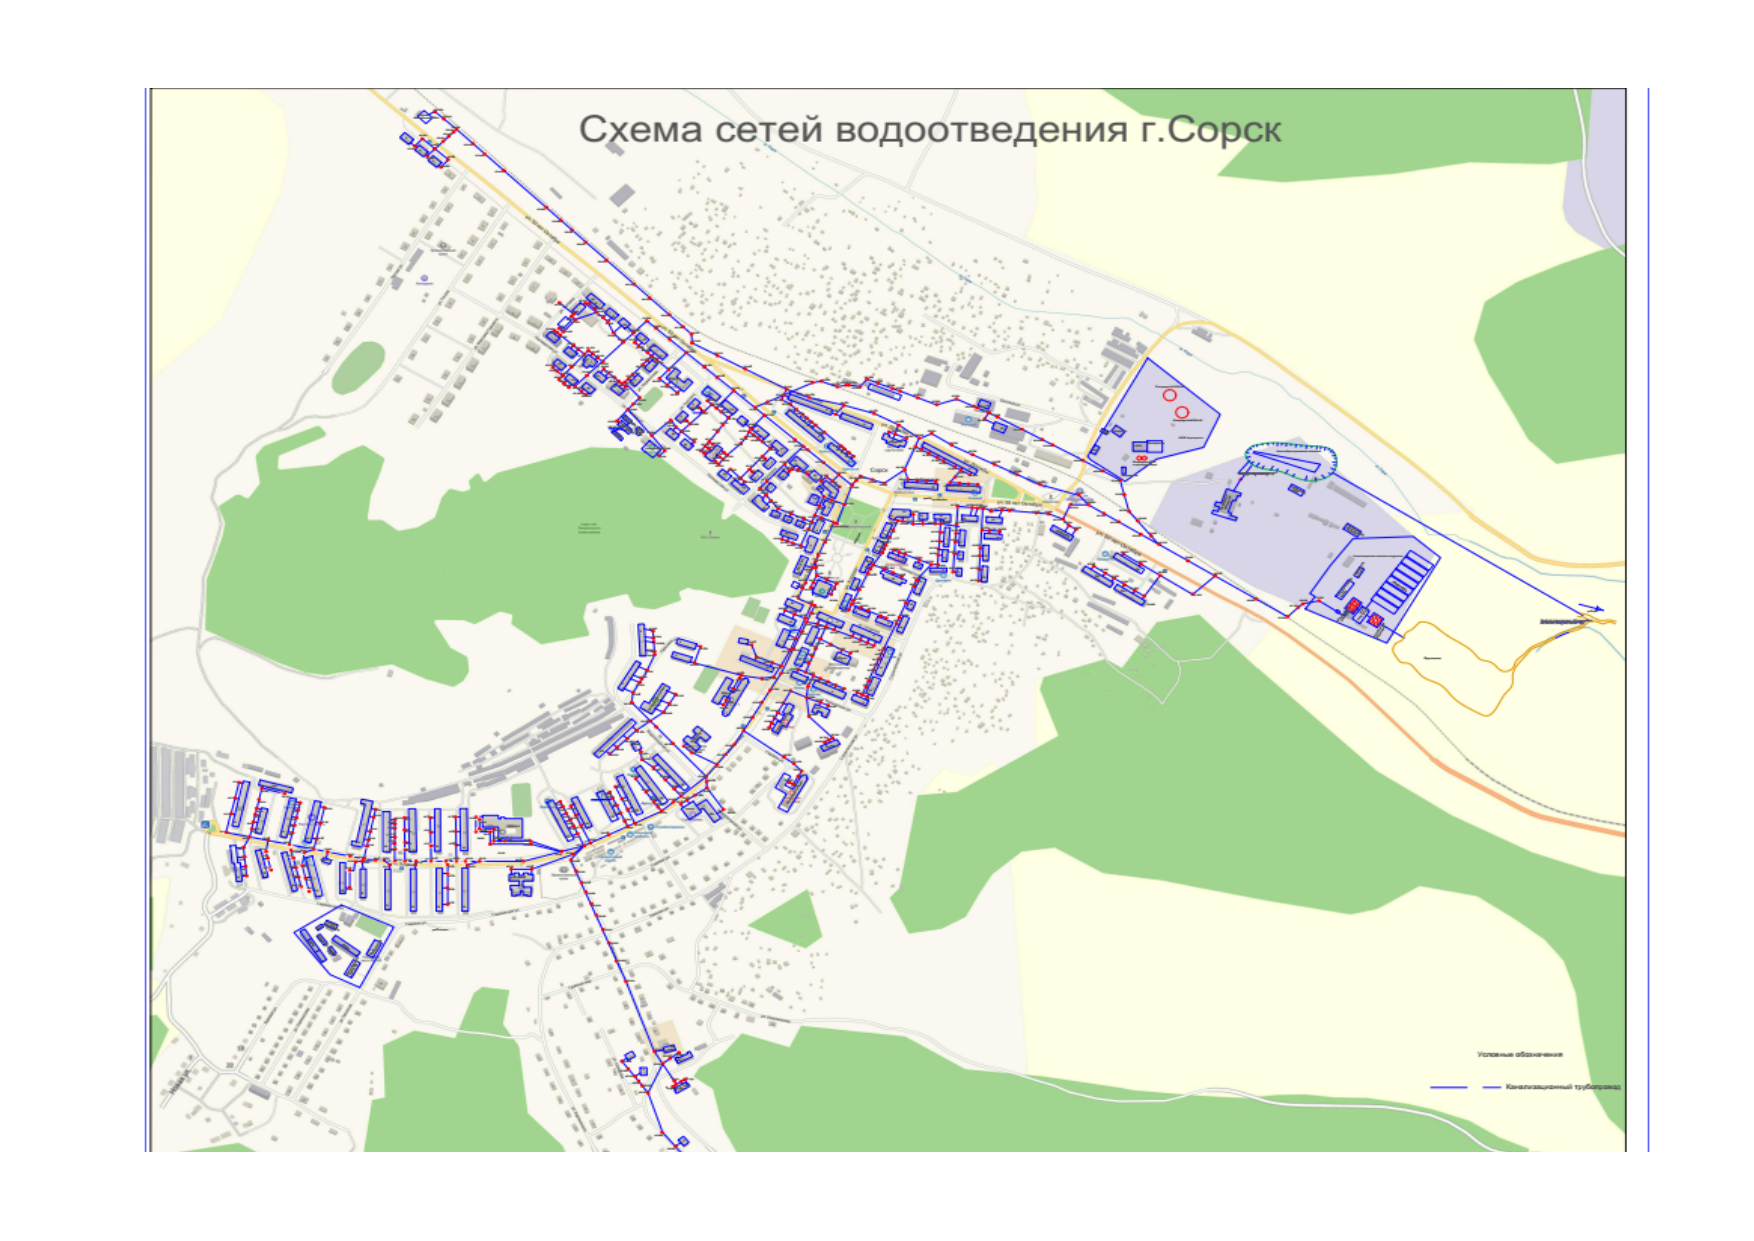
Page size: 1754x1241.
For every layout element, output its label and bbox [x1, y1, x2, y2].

picture [118, 88, 1651, 1152]
